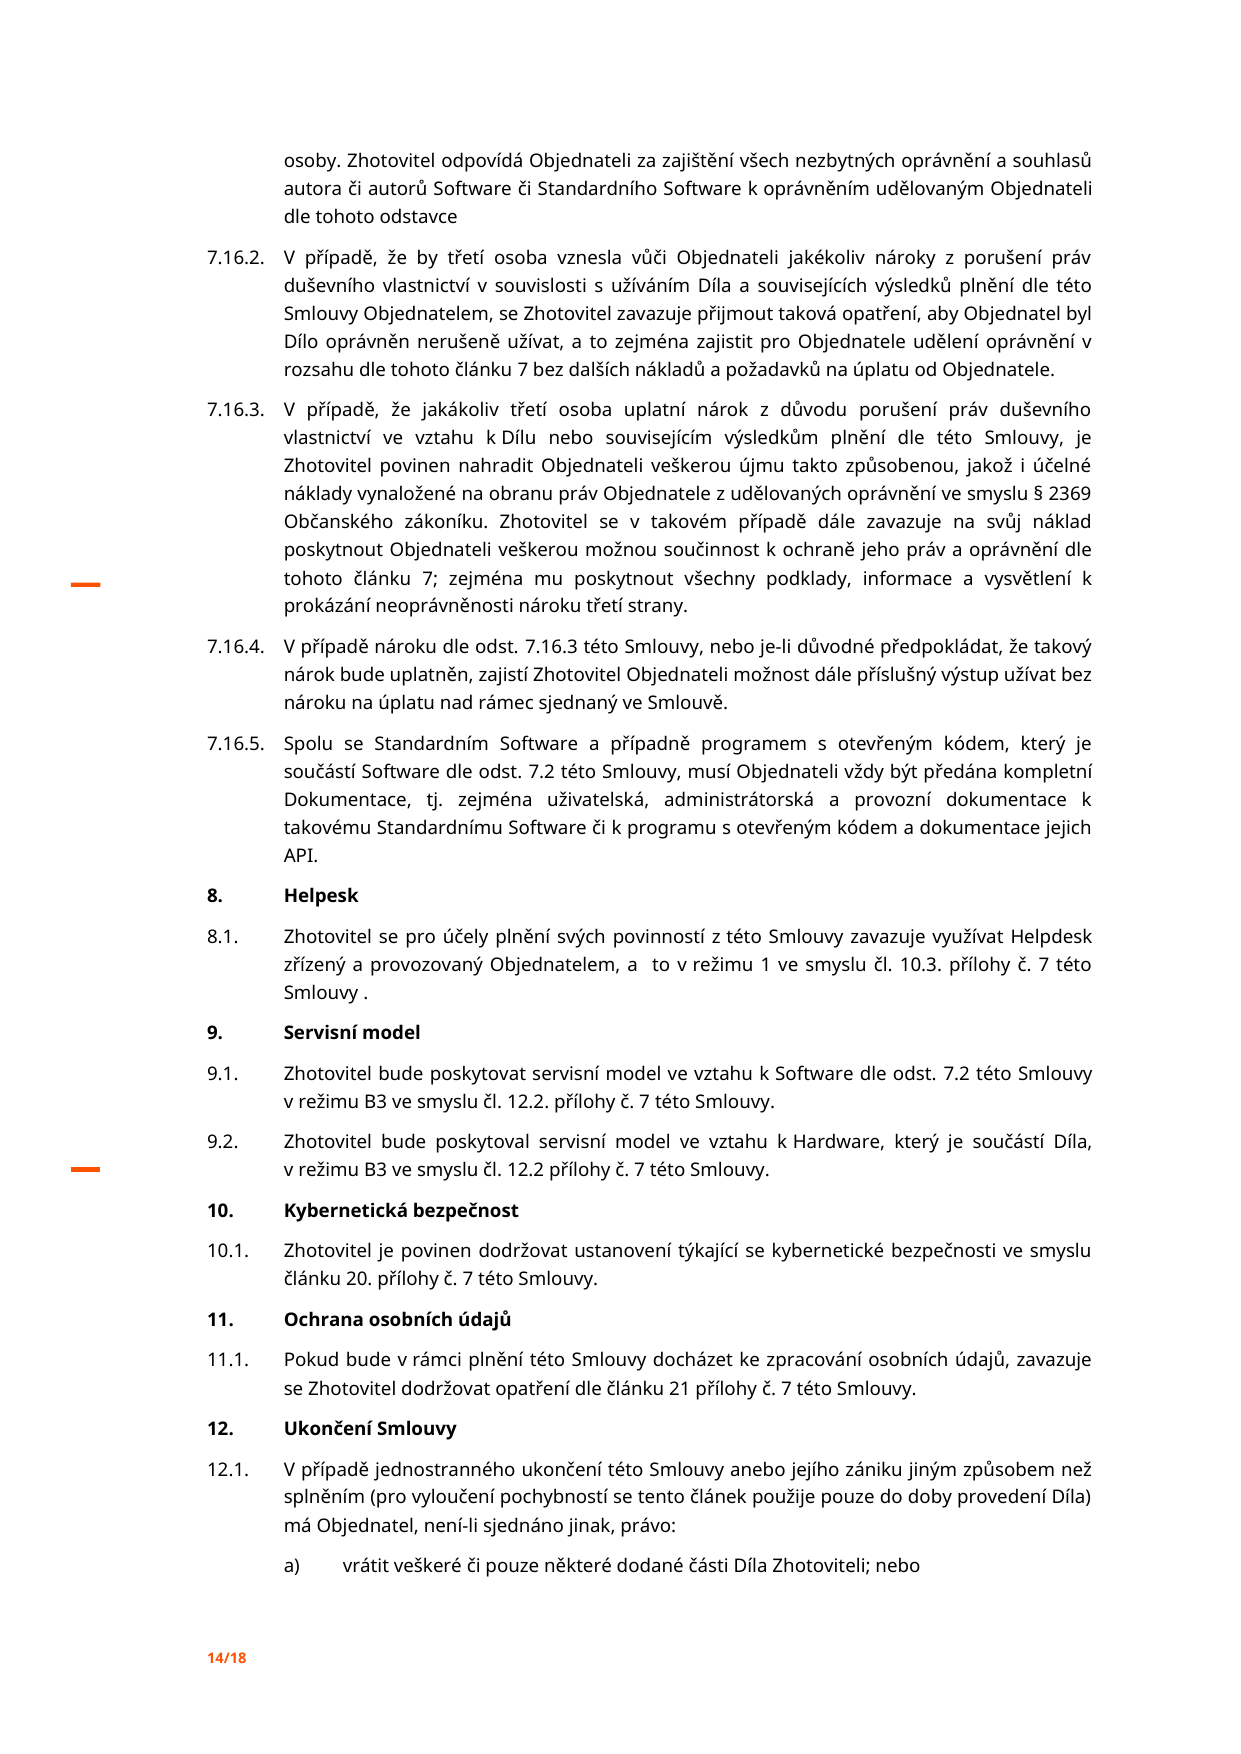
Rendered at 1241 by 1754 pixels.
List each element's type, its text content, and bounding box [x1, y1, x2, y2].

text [207, 147, 1093, 229]
text Ukončení Smlouvy [207, 1415, 1093, 1441]
text Kybernetická bezpečnost [207, 1197, 1093, 1223]
text Spolu se Standardním Software a případně programem s otevřeným kódem, který je součástí Software dle odst. 7.2 této Smlouvy, musí Objednateli vždy být předána kompletní Dokumentace, tj. zejména uživatelská, administrátorská a provozní dokumentace k takovému Standardnímu Software či k programu s otevřeným kódem a dokumentace jejich API. [207, 730, 1093, 867]
text Helpesk [207, 882, 1093, 908]
text vrátit veškeré či pouze některé dodané části Díla Zhotoviteli; nebo [283, 1552, 1093, 1578]
text Zhotovitel je povinen dodržovat ustanovení týkající se kybernetické bezpečnosti ve smyslu článku 20. přílohy č. 7 této Smlouvy. [207, 1238, 1093, 1291]
text V případě nároku dle odst. 7.16.3 této Smlouvy, nebo je-li důvodné předpokládat, že takový nárok bude uplatněn, zajistí Zhotovitel Objednateli možnost dále příslušný výstup užívat bez nároku na úplatu nad rámec sjednaný ve Smlouvě. [207, 633, 1093, 715]
text Servisní model [207, 1019, 1093, 1045]
text V případě, že jakákoliv třetí osoba uplatní nárok z důvodu porušení práv duševního vlastnictví ve vztahu k Dílu nebo souvisejícím výsledkům plnění dle této Smlouvy, je Zhotovitel povinen nahradit Objednateli veškerou újmu takto způsobenou, jakož i účelné náklady vynaložené na obranu práv Objednatele z udělovaných oprávnění ve smyslu § 2369 Občanského zákoníku. Zhotovitel se v takovém případě dále zavazuje na svůj náklad poskytnout Objednateli veškerou možnou součinnost k ochraně jeho práv a oprávnění dle tohoto článku 7; zejména mu poskytnout všechny podklady, informace a vysvětlení k prokázání neoprávněnosti nároku třetí strany. [207, 397, 1093, 618]
text V případě jednostranného ukončení této Smlouvy anebo jejího zániku jiným způsobem než splněním (pro vyloučení pochybností se tento článek použije pouze do doby provedení Díla) má Objednatel, není-li sjednáno jinak, právo: [207, 1456, 1093, 1537]
text Zhotovitel bude poskytoval servisní model ve vztahu k Hardware, který je součástí Díla, v režimu B3 ve smyslu čl. 12.2 přílohy č. 7 této Smlouvy. [207, 1129, 1093, 1182]
text Zhotovitel bude poskytovat servisní model ve vztahu k Software dle odst. 7.2 této Smlouvy v režimu B3 ve smyslu čl. 12.2. přílohy č. 7 této Smlouvy. [207, 1060, 1093, 1114]
text Zhotovitel se pro účely plnění svých povinností z této Smlouvy zavazuje využívat Helpdesk zřízený a provozovaný Objednatelem, a to v režimu 1 ve smyslu čl. 10.3. přílohy č. 7 této Smlouvy . [207, 923, 1093, 1004]
text Pokud bude v rámci plnění této Smlouvy docházet ke zpracování osobních údajů, zavazuje se Zhotovitel dodržovat opatření dle článku 21 přílohy č. 7 této Smlouvy. [207, 1347, 1093, 1400]
text Ochrana osobních údajů [207, 1306, 1093, 1332]
text V případě, že by třetí osoba vznesla vůči Objednateli jakékoliv nároky z porušení práv duševního vlastnictví v souvislosti s užíváním Díla a souvisejících výsledků plnění dle této Smlouvy Objednatelem, se Zhotovitel zavazuje přijmout taková opatření, aby Objednatel byl Dílo oprávněn nerušeně užívat, a to zejména zajistit pro Objednatele udělení oprávnění v rozsahu dle tohoto článku 7 bez dalších nákladů a požadavků na úplatu od Objednatele. [207, 244, 1093, 382]
